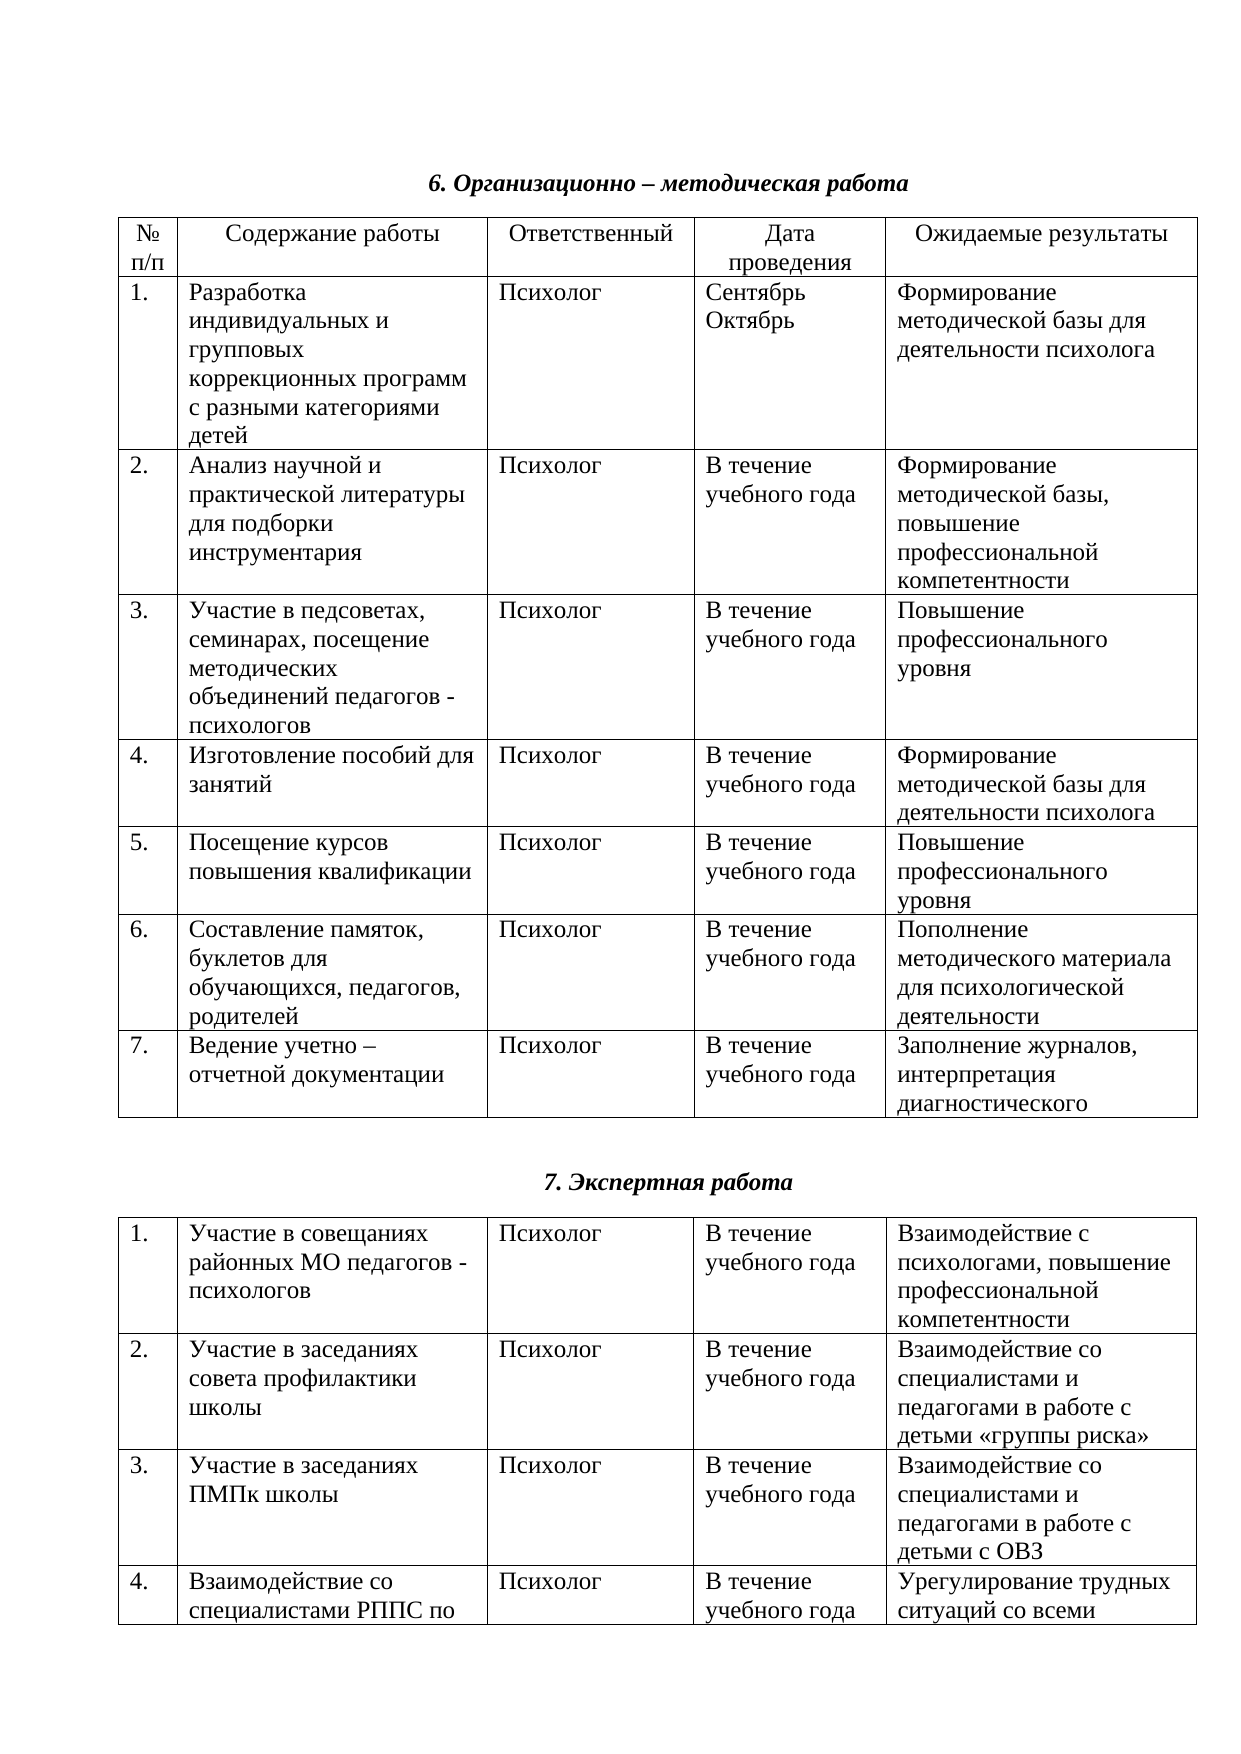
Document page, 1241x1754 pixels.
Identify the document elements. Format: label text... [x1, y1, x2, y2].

table_cell Психолог [488, 1031, 694, 1117]
table_cell В течение учебного года [695, 1031, 885, 1117]
table_cell Анализ научной и практической литературы для подборки инструментария [178, 450, 487, 594]
table_cell В течение учебного года [695, 915, 885, 1029]
table_cell Участие в заседаниях совета профилактики школы [178, 1334, 487, 1449]
table_cell В течение учебного года [695, 827, 885, 913]
table_cell Формирование методической базы, повышение профессиональной компетентности [886, 450, 1197, 594]
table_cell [887, 1566, 1196, 1624]
table_header Психолог [488, 1218, 693, 1333]
table_cell 2. [119, 450, 177, 594]
table_cell Психолог [488, 740, 694, 826]
table_cell Участие в педсоветах, семинарах, посещение методических объединений педагогов - психологов [178, 595, 487, 739]
table_cell Психолог [488, 450, 694, 594]
table_header 1. [119, 1218, 177, 1333]
table_cell Взаимодействие со специалистами и педагогами в работе с детьми «группы риска» [887, 1334, 1196, 1449]
table_header Ожидаемые результаты [886, 218, 1197, 276]
table_cell Пополнение методического материала для психологической деятельности [886, 915, 1197, 1029]
table_cell 4. [119, 740, 177, 826]
table_cell Повышение профессионального уровня [886, 827, 1197, 913]
table_cell Посещение курсов повышения квалификации [178, 827, 487, 913]
table_cell Психолог [488, 1450, 693, 1565]
table_cell 1. [119, 277, 177, 449]
table_cell В течение учебного года [695, 740, 885, 826]
table_cell Психолог [488, 1566, 693, 1624]
table_cell В течение учебного года [694, 1334, 886, 1449]
table_cell 5. [119, 827, 177, 913]
table_header В течение учебного года [694, 1218, 886, 1333]
table_cell Психолог [488, 915, 694, 1029]
table_cell Повышение профессионального уровня [886, 595, 1197, 739]
table_header Участие в совещаниях районных МО педагогов - психологов [178, 1218, 487, 1333]
table_cell 7. [119, 1031, 177, 1117]
table_cell В течение учебного года [695, 450, 885, 594]
table_cell Психолог [488, 1334, 693, 1449]
table_header Содержание работы [178, 218, 487, 276]
table_cell В течение учебного года [695, 595, 885, 739]
table_cell Разработка индивидуальных и групповых коррекционных программ с разными категориями детей [178, 277, 487, 449]
table_cell 6. [119, 915, 177, 1029]
table_cell Изготовление пособий для занятий [178, 740, 487, 826]
table_header Дата проведения [695, 218, 885, 276]
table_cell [178, 1566, 487, 1624]
table_cell Взаимодействие со специалистами и педагогами в работе с детьми с ОВЗ [887, 1450, 1196, 1565]
table_cell 3. [119, 1450, 177, 1565]
table_cell 4. [119, 1566, 177, 1624]
text 6. Организационно – методическая работа [156, 168, 1181, 196]
table_cell Формирование методической базы для деятельности психолога [886, 277, 1197, 449]
table_cell Участие в заседаниях ПМПк школы [178, 1450, 487, 1565]
text 7. Экспертная работа [156, 1167, 1181, 1196]
table_cell Заполнение журналов, интерпретация диагностического [886, 1031, 1197, 1117]
table_cell Психолог [488, 277, 694, 449]
table_header Ответственный [488, 218, 694, 276]
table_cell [694, 1566, 886, 1624]
table_cell 2. [119, 1334, 177, 1449]
table_cell Ведение учетно – отчетной документации [178, 1031, 487, 1117]
table_cell Психолог [488, 595, 694, 739]
table_cell Формирование методической базы для деятельности психолога [886, 740, 1197, 826]
table_header № п/п [119, 218, 177, 276]
table_header Взаимодействие с психологами, повышение профессиональной компетентности [887, 1218, 1196, 1333]
table_cell В течение учебного года [694, 1450, 886, 1565]
table_cell Составление памяток, буклетов для обучающихся, педагогов, родителей [178, 915, 487, 1029]
table_cell Психолог [488, 827, 694, 913]
table_cell 3. [119, 595, 177, 739]
table_cell Сентябрь Октябрь [695, 277, 885, 449]
